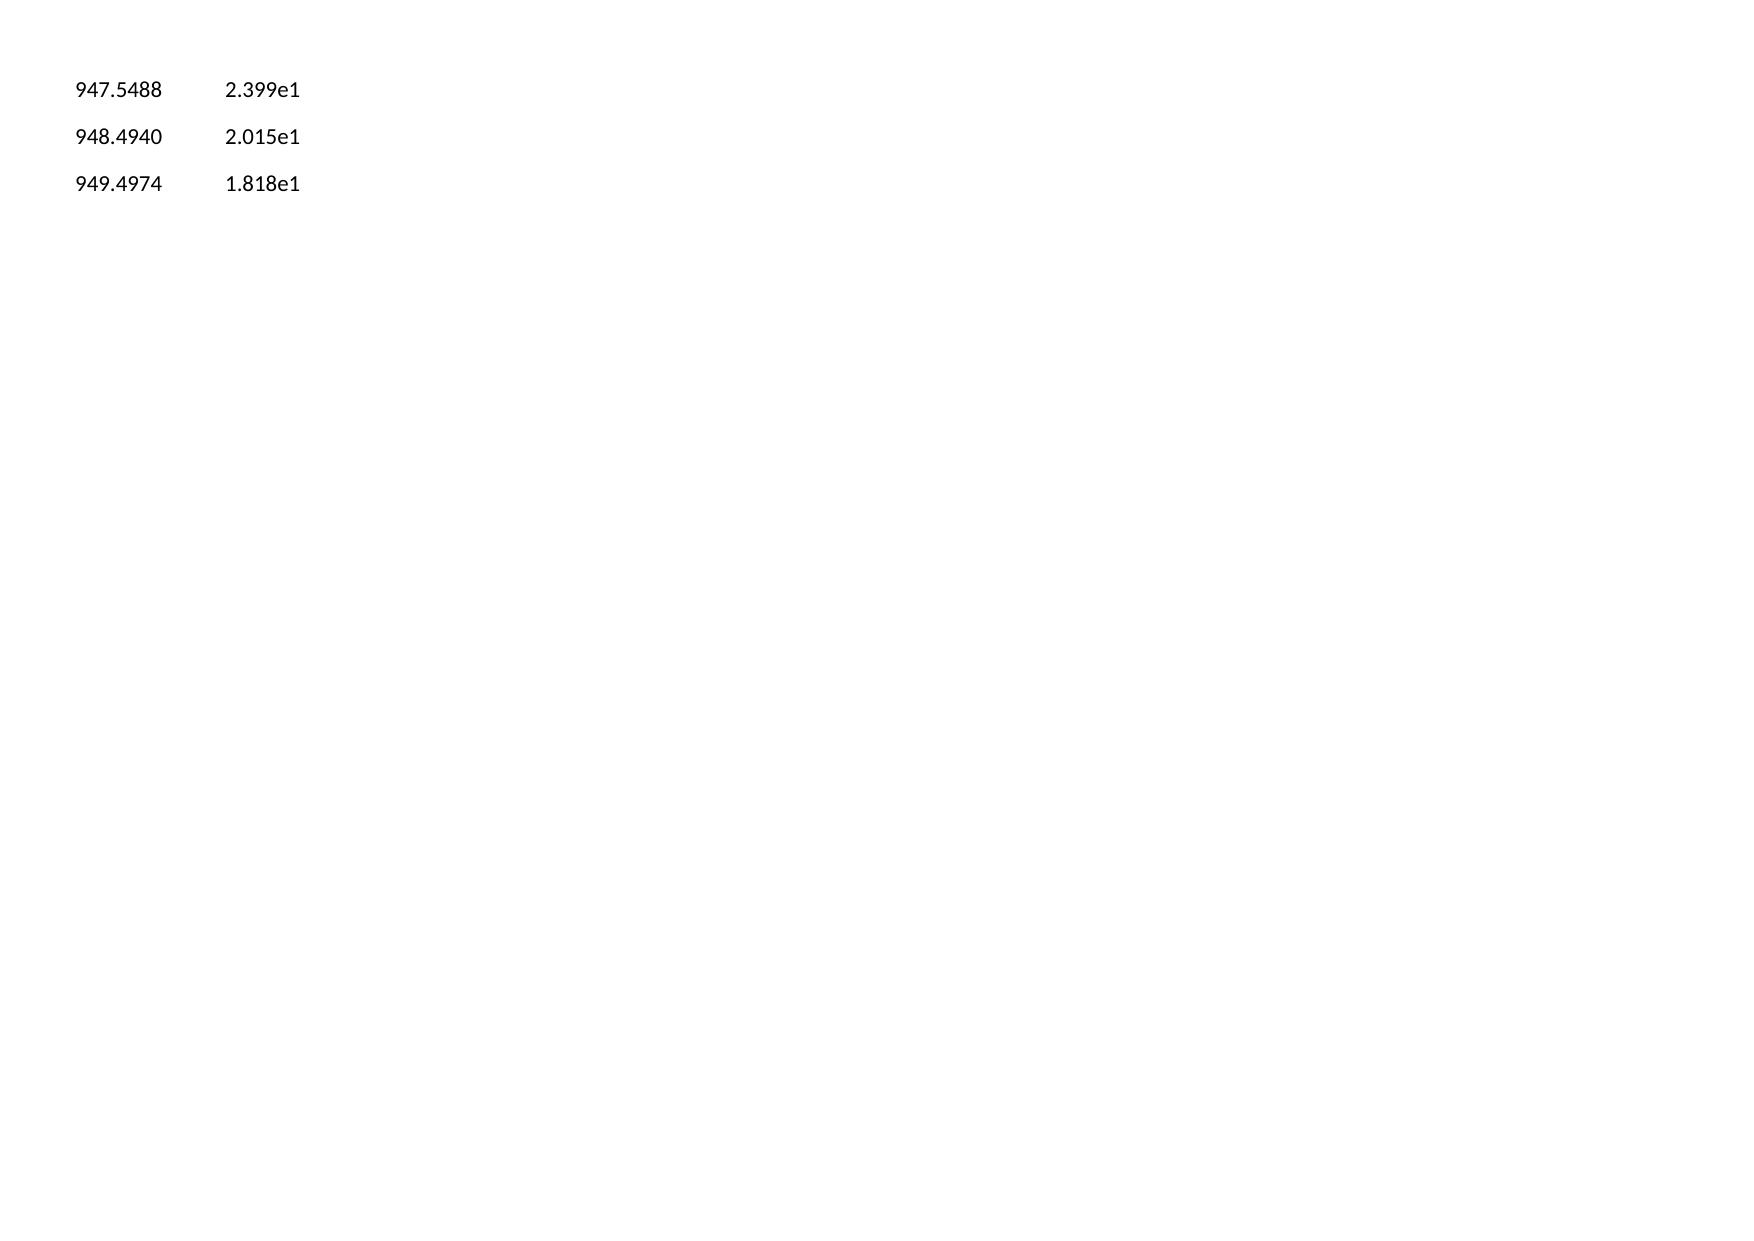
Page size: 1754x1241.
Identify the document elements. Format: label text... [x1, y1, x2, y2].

text 948.4940 2.015e1 [75, 122, 1679, 150]
text 947.5488 2.399e1 [75, 75, 1679, 103]
text 949.4974 1.818e1 [75, 169, 1679, 197]
